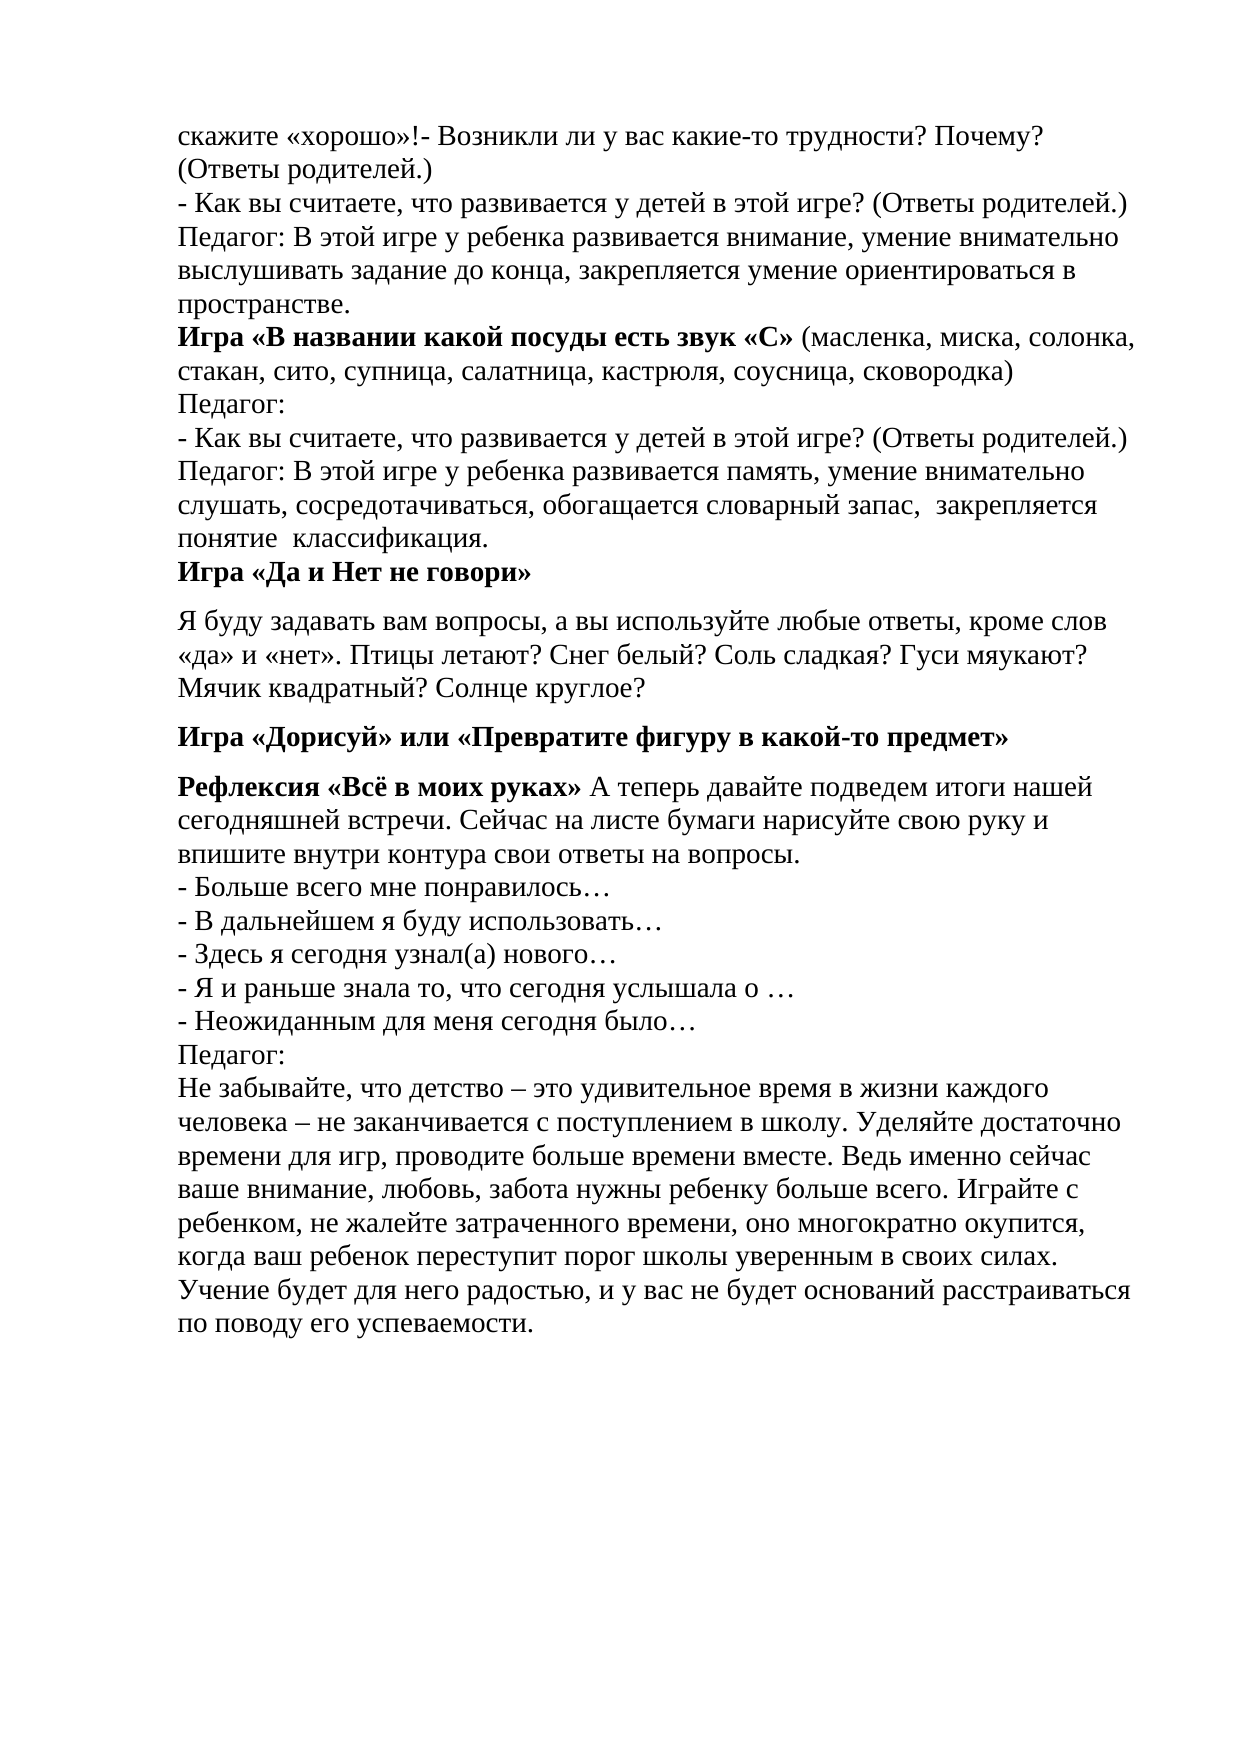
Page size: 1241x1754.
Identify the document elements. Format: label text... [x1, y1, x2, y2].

text Я буду задавать вам вопросы, а вы используйте любые ответы, кроме слов «да» и «нет». Птицы летают? Снег белый? Соль сладкая? Гуси мяукают? Мячик квадратный? Солнце круглое? [177, 603, 1152, 704]
text Рефлексия «Всё в моих руках» А теперь давайте подведем итоги нашей сегодняшней встречи. Сейчас на листе бумаги нарисуйте свою руку и впишите внутри контура свои ответы на вопросы. - Больше всего мне понравилось… - В дальнейшем я буду использовать… - Здесь я сегодня узнал(а) нового… - Я и раньше знала то, что сегодня услышала о … - Неожиданным для меня сегодня было… Педагог: Не забывайте, что детство – это удивительное время в жизни каждого человека – не заканчивается с поступлением в школу. Уделяйте достаточно времени для игр, проводите больше времени вместе. Ведь именно сейчас ваше внимание, любовь, забота нужны ребенку больше всего. Играйте с ребенком, не жалейте затраченного времени, оно многократно окупится, когда ваш ребенок переступит порог школы уверенным в своих силах. Учение будет для него радостью, и у вас не будет оснований расстраиваться по поводу его успеваемости. [177, 769, 1152, 1339]
text Игра «Дорисуй» или «Превратите фигуру в какой-то предмет» [177, 719, 1152, 753]
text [177, 118, 1152, 588]
